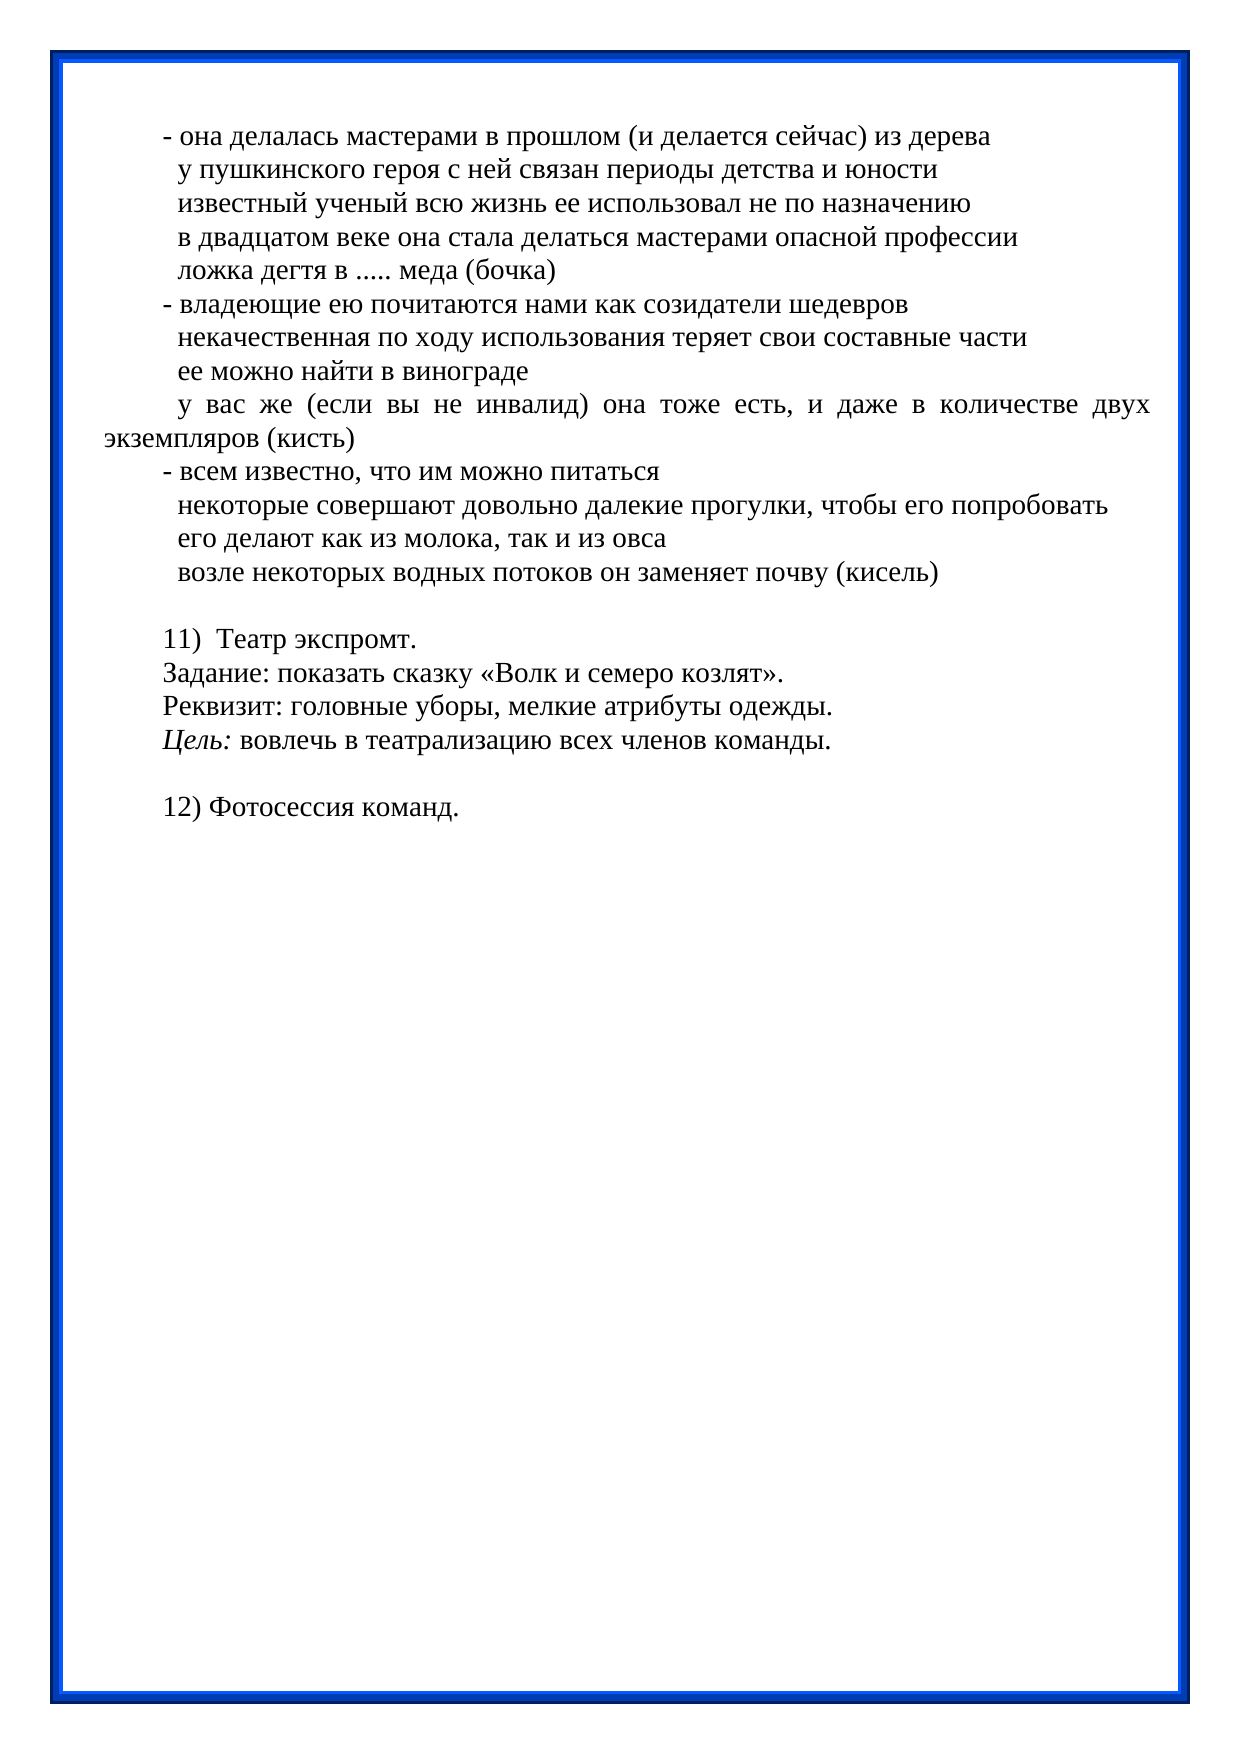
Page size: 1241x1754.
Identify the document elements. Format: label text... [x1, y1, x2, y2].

text 12) Фотосессия команд. [103, 789, 1152, 822]
text некачественная по ходу использования теряет свои составные части [103, 319, 1152, 353]
text Цель: вовлечь в театрализацию всех членов команды. [103, 722, 1152, 755]
text у пушкинского героя с ней связан периоды детства и юности [103, 152, 1152, 185]
text - владеющие ею почитаются нами как созидатели шедевров [103, 286, 1152, 319]
text ее можно найти в винограде [103, 353, 1152, 386]
text у вас же (если вы не инвалид) она тоже есть, и даже в количестве двух экземпляров (кисть) [103, 386, 1152, 453]
text Задание: показать сказку «Волк и семеро козлят». [103, 655, 1152, 688]
text в двадцатом веке она стала делаться мастерами опасной профессии [103, 219, 1152, 252]
text 11) Театр экспромт. [103, 621, 1152, 655]
text Реквизит: головные уборы, мелкие атрибуты одежды. [103, 688, 1152, 722]
text - всем известно, что им можно питаться [103, 453, 1152, 487]
text некоторые совершают довольно далекие прогулки, чтобы его попробовать [103, 487, 1152, 521]
text - она делалась мастерами в прошлом (и делается сейчас) из дерева [103, 118, 1152, 152]
text ложка дегтя в ..... меда (бочка) [103, 252, 1152, 286]
text известный ученый всю жизнь ее использовал не по назначению [103, 185, 1152, 219]
text его делают как из молока, так и из овса [103, 521, 1152, 554]
text возле некоторых водных потоков он заменяет почву (кисель) [103, 554, 1152, 588]
